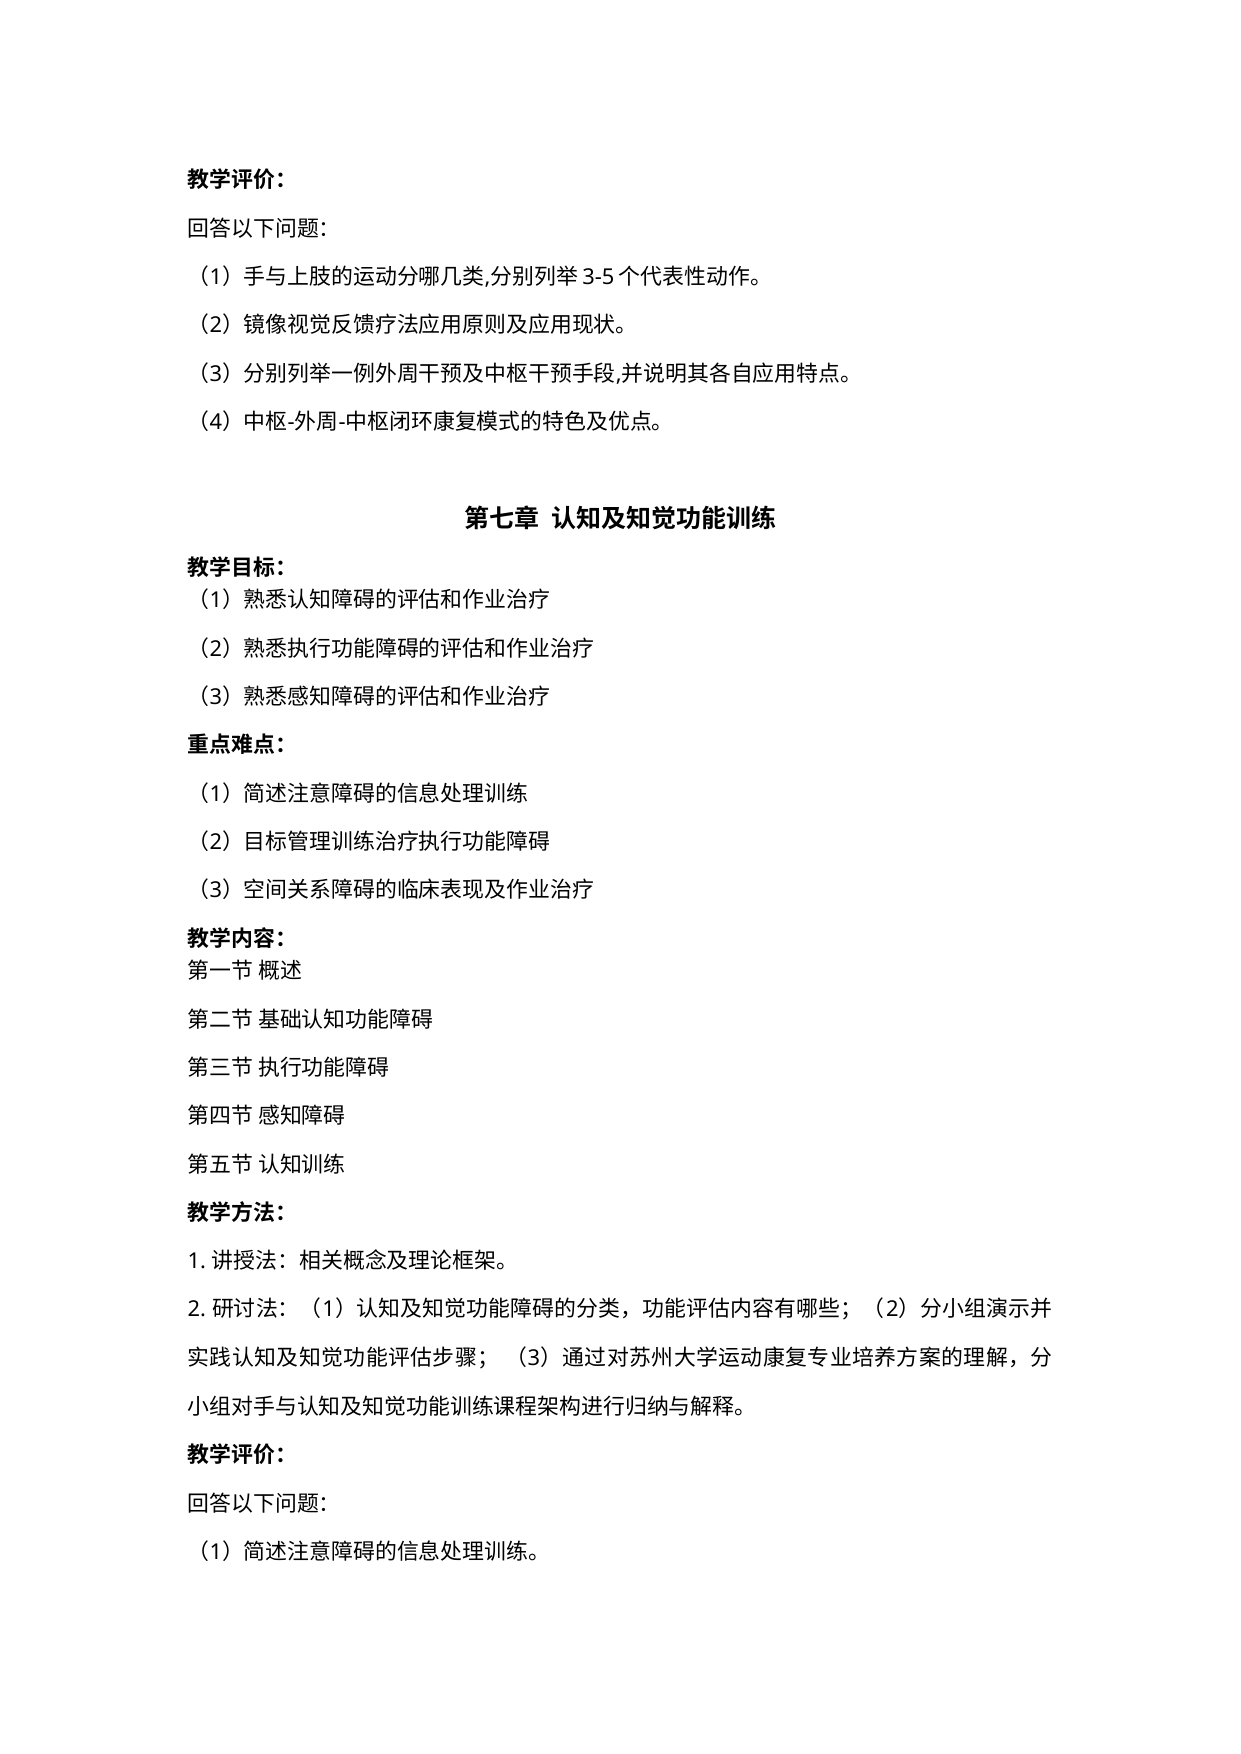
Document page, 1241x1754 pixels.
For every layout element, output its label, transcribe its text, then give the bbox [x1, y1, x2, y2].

text 1. 讲授法：相关概念及理论框架。 [187, 1243, 1053, 1275]
text （2）镜像视觉反馈疗法应用原则及应用现状。 [187, 307, 1053, 339]
list 教学内容： [187, 920, 1053, 953]
text 第一节 概述 [187, 953, 1053, 985]
text （1）手与上肢的运动分哪几类,分别列举3-5个代表性动作。 [187, 259, 1053, 291]
text （1）简述注意障碍的信息处理训练。 [187, 1534, 1053, 1566]
text 第七章 认知及知觉功能训练 [187, 484, 1053, 549]
text 回答以下问题： [187, 210, 1053, 243]
text （3）分别列举一例外周干预及中枢干预手段,并说明其各自应用特点。 [187, 355, 1053, 388]
text 教学方法： [187, 1194, 1053, 1227]
text 教学评价： [187, 162, 1053, 194]
text 第二节 基础认知功能障碍 [187, 1001, 1053, 1034]
text （1）熟悉认知障碍的评估和作业治疗 [187, 582, 1053, 614]
text 第五节 认知训练 [187, 1146, 1053, 1179]
text 教学评价： [187, 1437, 1053, 1469]
text （2）目标管理训练治疗执行功能障碍 [187, 824, 1053, 856]
text 回答以下问题： [187, 1485, 1053, 1518]
text （4）中枢-外周-中枢闭环康复模式的特色及优点。 [187, 404, 1053, 436]
text （2）熟悉执行功能障碍的评估和作业治疗 [187, 630, 1053, 663]
text 教学目标： [187, 549, 1053, 582]
text （1）简述注意障碍的信息处理训练 [187, 775, 1053, 808]
text 第四节 感知障碍 [187, 1098, 1053, 1130]
text 第三节 执行功能障碍 [187, 1049, 1053, 1082]
text （3）熟悉感知障碍的评估和作业治疗 [187, 679, 1053, 711]
text （3）空间关系障碍的临床表现及作业治疗 [187, 872, 1053, 904]
text 重点难点： [187, 727, 1053, 759]
text 2. 研讨法：（1）认知及知觉功能障碍的分类，功能评估内容有哪些；（2）分小组演示并实践认知及知觉功能评估步骤； （3）通过对苏州大学运动康复专业培养方案的理解，分小组对手与认知及知觉功能训练课程架构进行归纳与解释。 [187, 1291, 1053, 1421]
